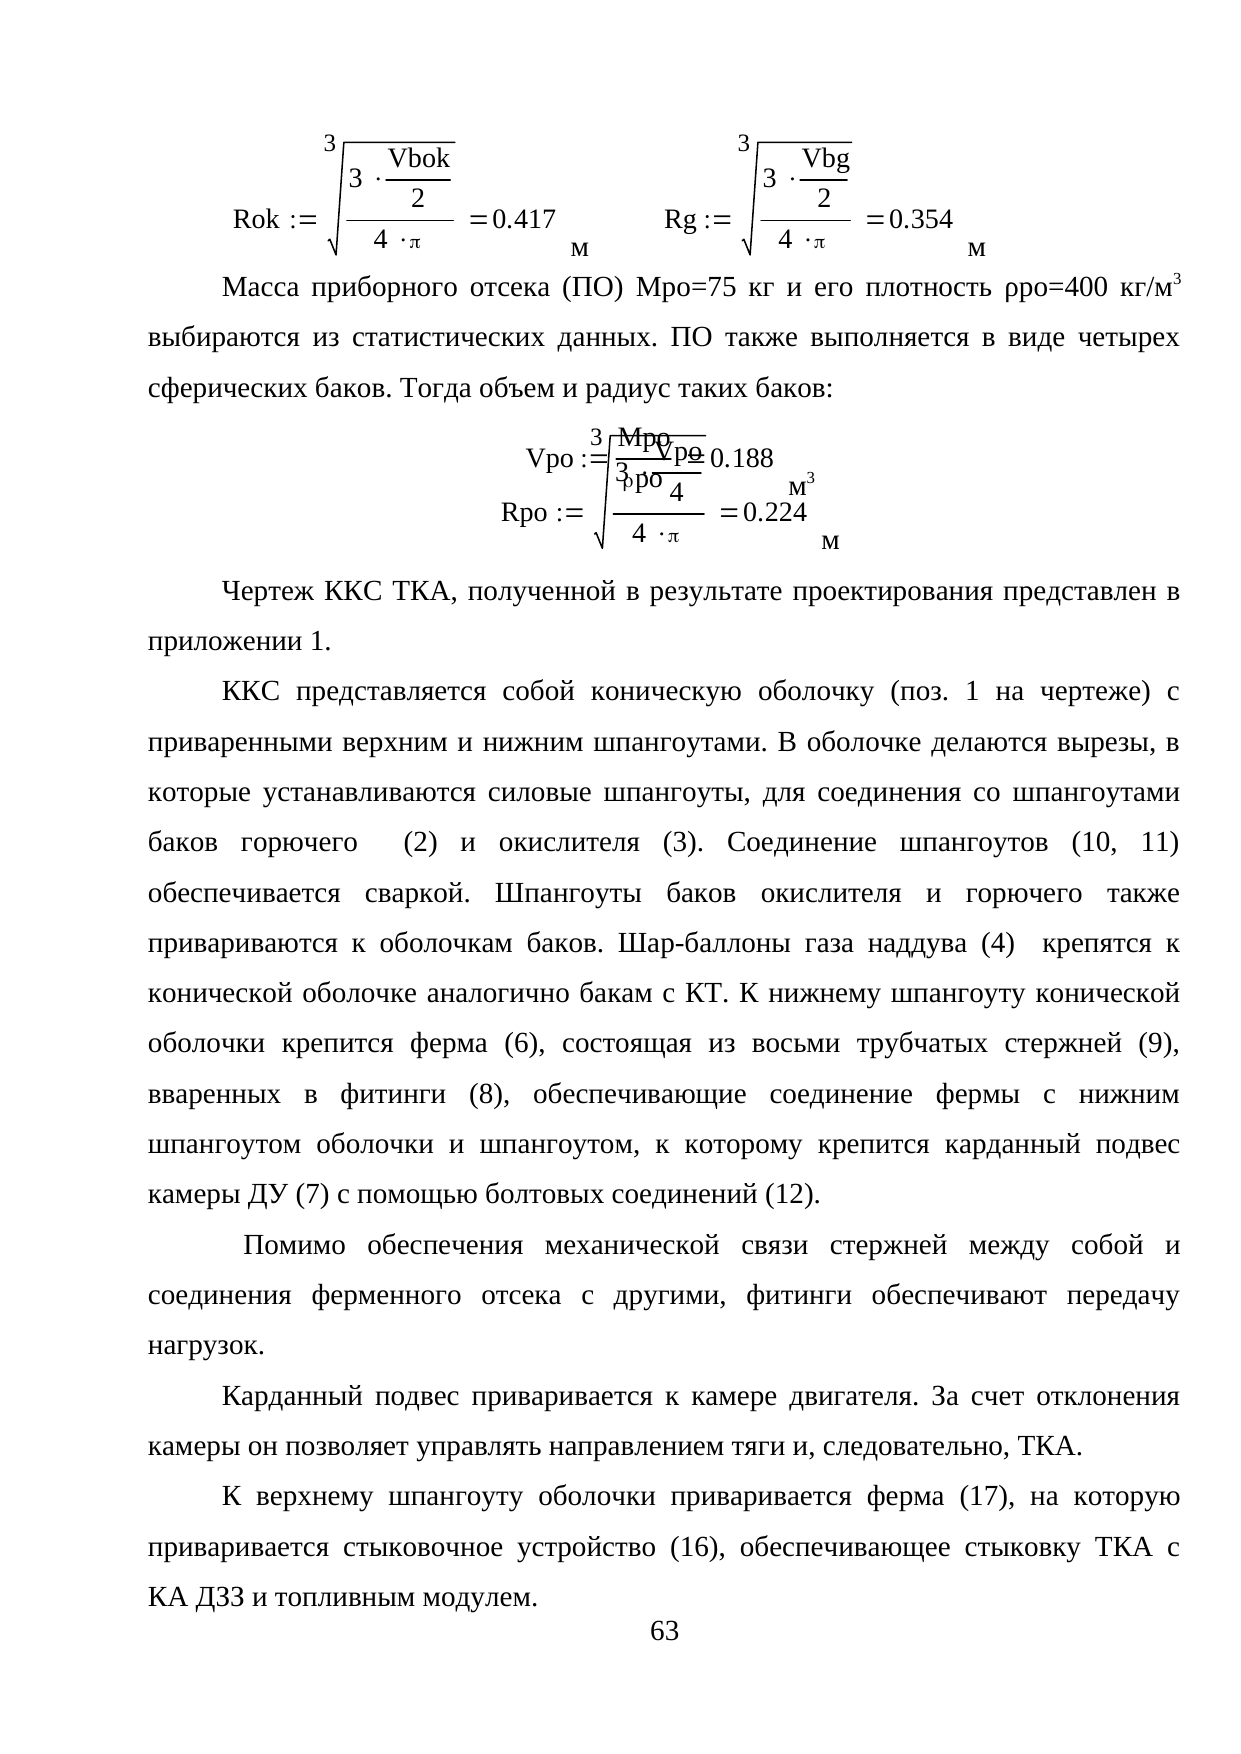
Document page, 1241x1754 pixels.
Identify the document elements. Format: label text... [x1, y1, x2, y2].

text Помимо обеспечения механической связи стержней между собой и соединения ферменного отсека с другими, фитинги обеспечивают передачу нагрузок. [148, 1227, 1181, 1361]
text ККС представляется собой коническую оболочку (поз. 1 на чертеже) с приваренными верхним и нижним шпангоутами. В оболочке делаются вырезы, в которые устанавливаются силовые шпангоуты, для соединения со шпангоутами баков горючего (2) и окислителя (3). Соединение шпангоутов (10, 11) обеспечивается сваркой. Шпангоуты баков окислителя и горючего также привариваются к оболочкам баков. Шар-баллоны газа наддува (4) крепятся к конической оболочке аналогично бакам с КТ. К нижнему шпангоуту конической оболочки крепится ферма (6), состоящая из восьми трубчатых стержней (9), вваренных в фитинги (8), обеспечивающие соединение фермы с нижним шпангоутом оболочки и шпангоутом, к которому крепится карданный подвес камеры ДУ (7) с помощью болтовых соединений (12). [148, 673, 1181, 1210]
text Карданный подвес приваривается к камере двигателя. За счет отклонения камеры он позволяет управлять направлением тяги и, следовательно, ТКА. [148, 1378, 1181, 1462]
text м [230, 127, 605, 263]
text Масса приборного отсека (ПО) Mpo=75 кг и его плотность ρpo=400 кг/м3 выбираются из статистических данных. ПО также выполняется в виде четырех сферических баков. Тогда объем и радиус таких баков: [148, 269, 1181, 403]
text Чертеж ККС ТКА, полученной в результате проектирования представлен в приложении 1. [148, 420, 1181, 657]
text К верхнему шпангоуту оболочки приваривается ферма (17), на которую приваривается стыковочное устройство (16), обеспечивающее стыковку ТКА с КА ДЗЗ и топливным модулем. [148, 1478, 1181, 1613]
text м [156, 420, 1181, 556]
text м [661, 127, 997, 261]
